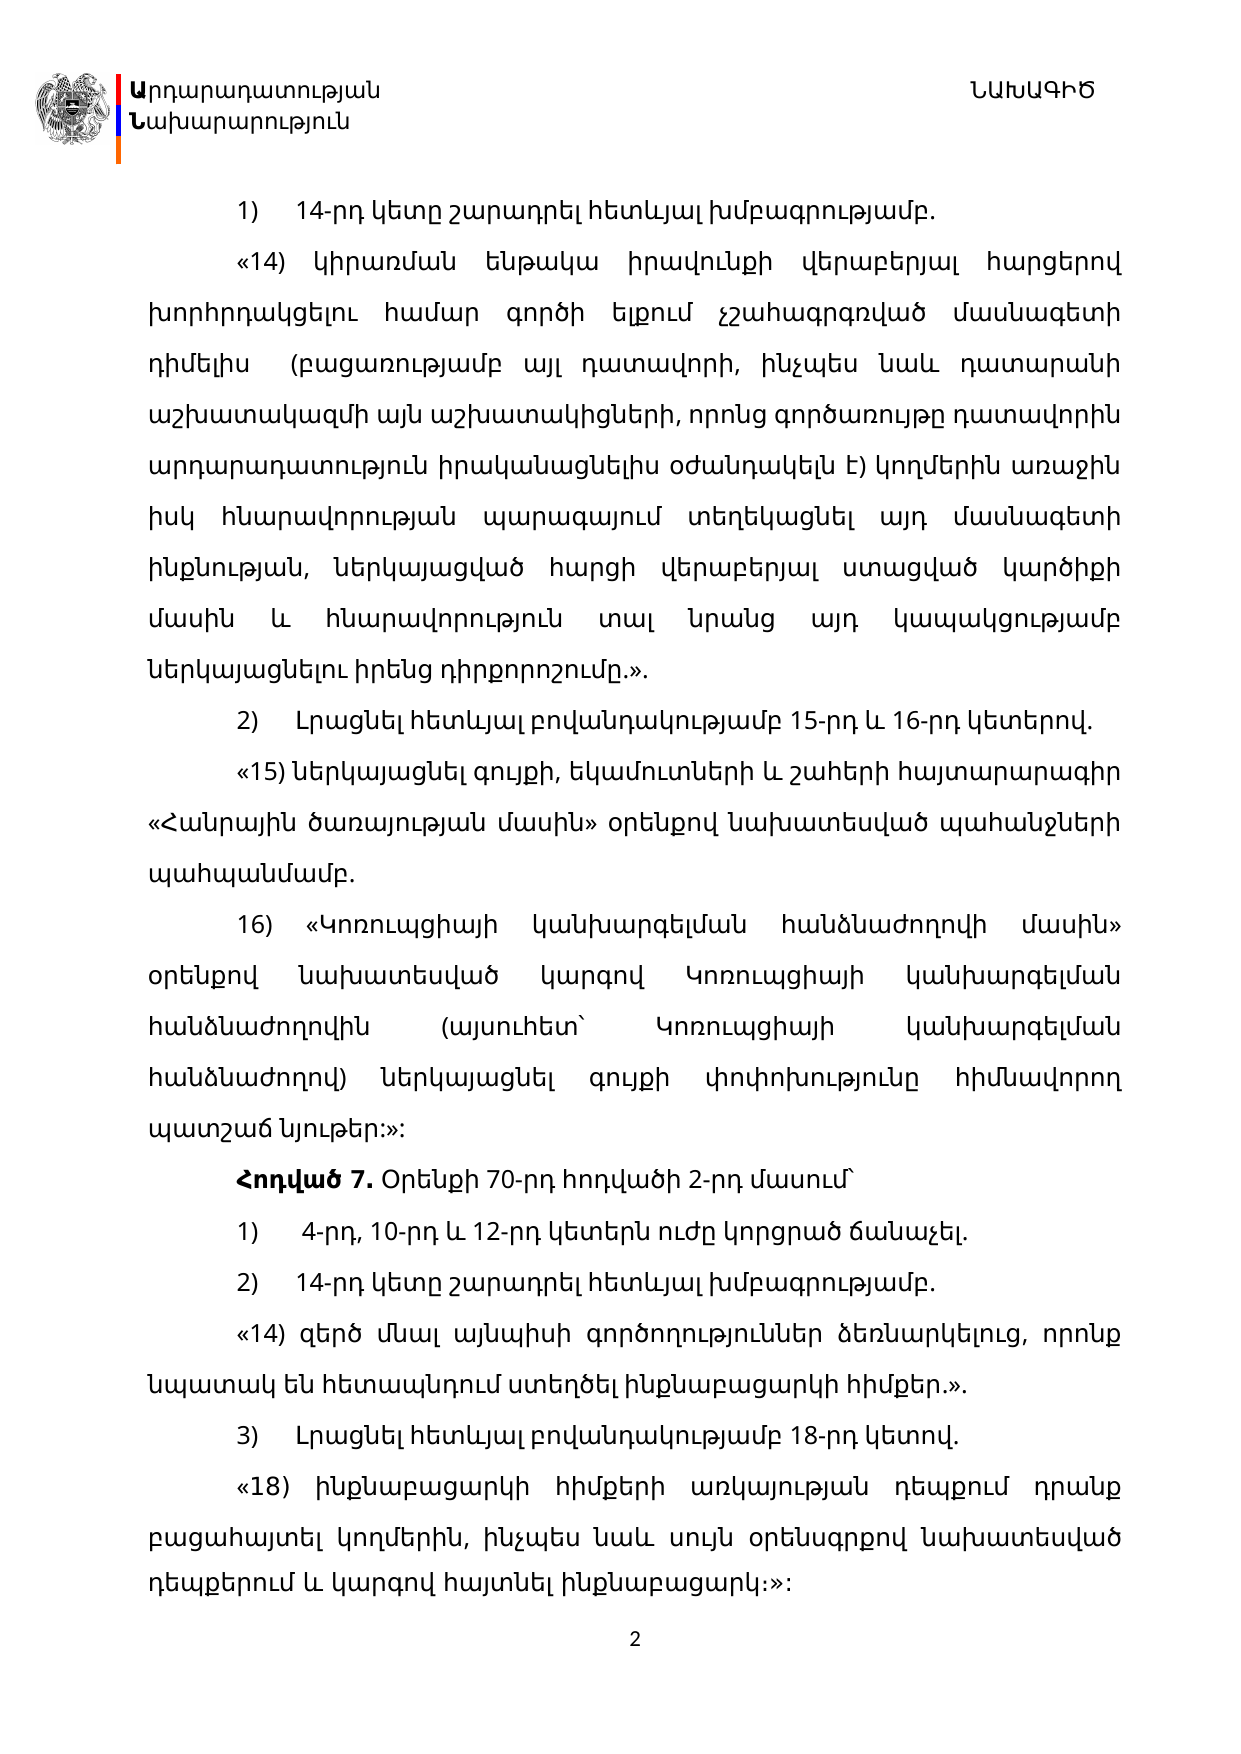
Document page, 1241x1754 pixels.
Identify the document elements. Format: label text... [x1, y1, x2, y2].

list 4-րդ, 10-րդ և 12-րդ կետերն ուժը կորցրած ճանաչել. [148, 1213, 1122, 1247]
list Լրացնել հետևյալ բովանդակությամբ 15-րդ և 16-րդ կետերով. [148, 703, 1122, 737]
text «14) կիրառման ենթակա իրավունքի վերաբերյալ հարցերով խորհրդակցելու համար գործի ելքում չշահագրգռված մասնագետի դիմելիս (բացառությամբ այլ դատավորի, ինչպես նաև դատարանի աշխատակազմի այն աշխատակիցների, որոնց գործառույթը դատավորին արդարադատություն իրականացնելիս օժանդակելն է) կողմերին առաջին իսկ հնարավորության պարագայում տեղեկացնել այդ մասնագետի ինքնության, ներկայացված հարցի վերաբերյալ ստացված կարծիքի մասին և հնարավորություն տալ նրանց այդ կապակցությամբ ներկայացնելու իրենց դիրքորոշումը.». [148, 243, 1122, 686]
text 16) «Կոռուպցիայի կանխարգելման հանձնաժողովի մասին» օրենքով նախատեսված կարգով Կոռուպցիայի կանխարգելման հանձնաժողովին (այսուհետ՝ Կոռուպցիայի կանխարգելման հանձնաժողով) ներկայացնել գույքի փոփոխությունը հիմնավորող պատշաճ նյութեր:»: [148, 907, 1122, 1145]
list 14-րդ կետը շարադրել հետևյալ խմբագրությամբ. [148, 192, 1122, 226]
text «14) զերծ մնալ այնպիսի գործողություններ ձեռնարկելուց, որոնք նպատակ են հետապնդում ստեղծել ինքնաբացարկի հիմքեր.». [148, 1315, 1122, 1400]
picture [35, 72, 110, 145]
text «15) ներկայացնել գույքի, եկամուտների և շահերի հայտարարագիր «Հանրային ծառայության մասին» օրենքով նախատեսված պահանջների պահպանմամբ. [148, 754, 1122, 890]
list 14-րդ կետը շարադրել հետևյալ խմբագրությամբ. [148, 1264, 1122, 1298]
text «18) ինքնաբացարկի հիմքերի առկայության դեպքում դրանք բացահայտել կողմերին, ինչպես նաև սույն օրենսգրքով նախատեսված դեպքերում և կարգով հայտնել ինքնաբացարկ։»: [148, 1468, 1122, 1597]
list Հոդված 7. Օրենքի 70-րդ հոդվածի 2-րդ մասում՝ [148, 1162, 1122, 1196]
list Լրացնել հետևյալ բովանդակությամբ 18-րդ կետով. [148, 1417, 1122, 1451]
